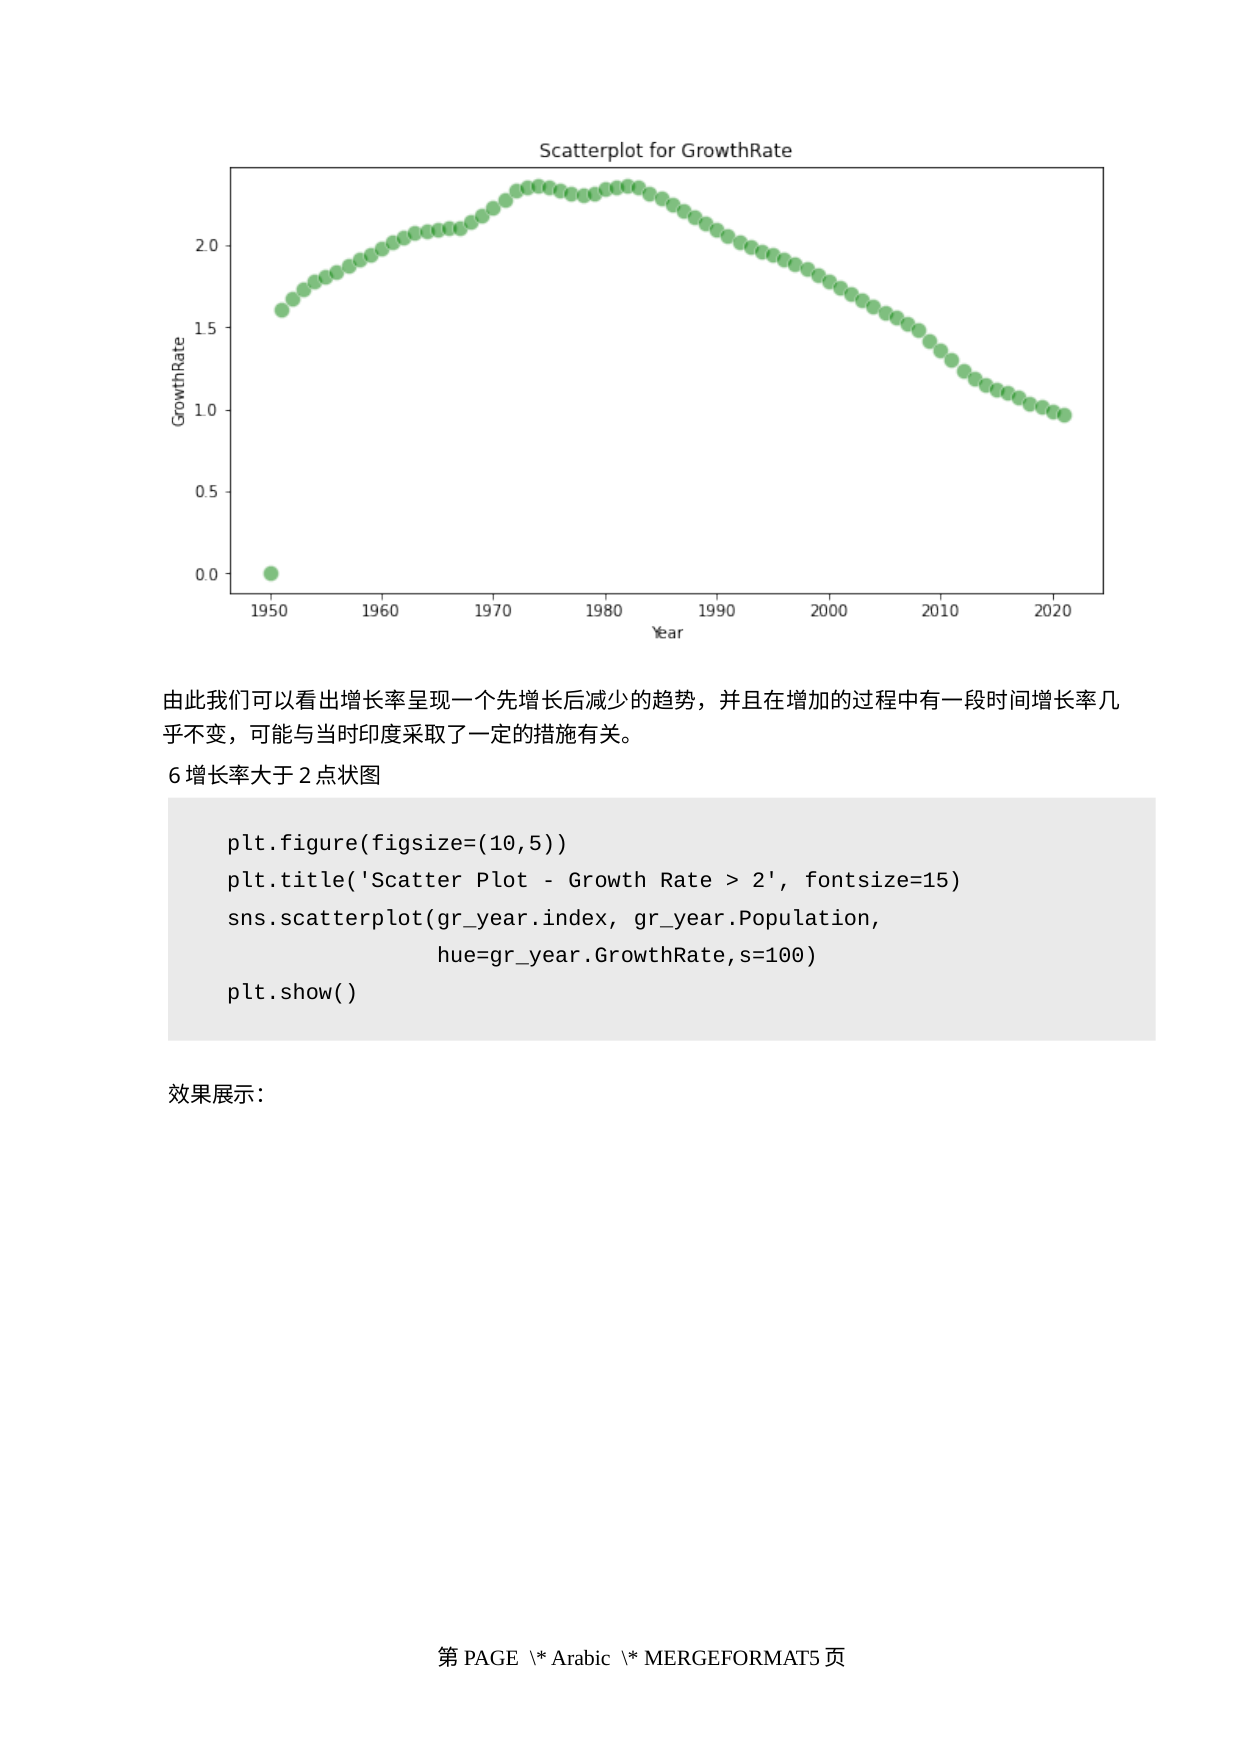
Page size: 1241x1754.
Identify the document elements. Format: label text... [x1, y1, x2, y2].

text 由此我们可以看出增长率呈现一个先增长后减少的趋势，并且在增加的过程中有一段时间增长率几乎不变，可能与当时印度采取了一定的措施有关。 [162, 682, 1122, 750]
picture [161, 132, 1114, 653]
text 效果展示： [168, 1076, 1122, 1110]
text 6增长率大于2点状图 [168, 757, 1122, 791]
